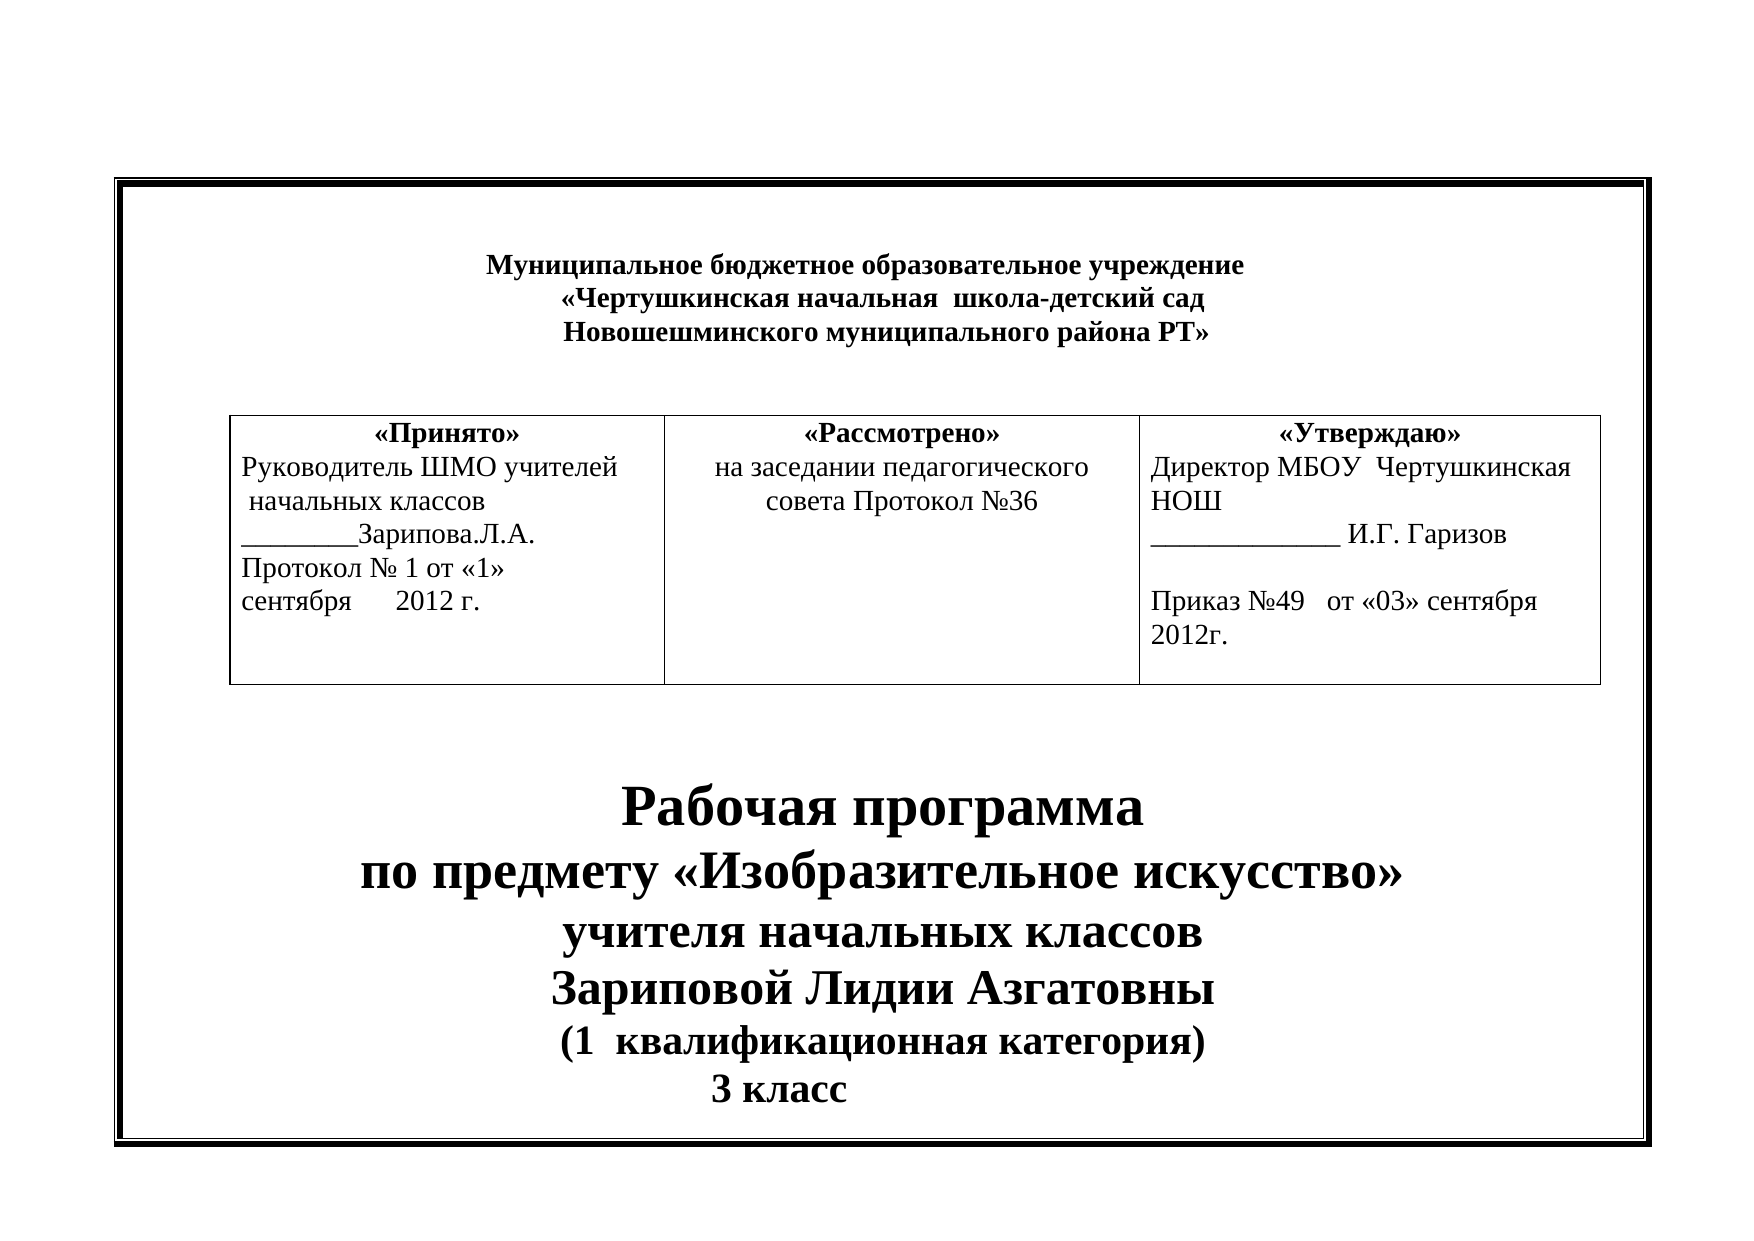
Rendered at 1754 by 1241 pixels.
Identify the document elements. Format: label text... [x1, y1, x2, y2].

table_header Муниципальное бюджетное образовательное учреждение «Чертушкинская начальная школа-детский сад Новошешминского муниципального района РТ» Рабочая программа по предмету «Изобразительное искусство» учителя начальных классов Зариповой Лидии Азгатовны (1 квалификационная категория) 3 класс [123, 187, 1643, 1138]
